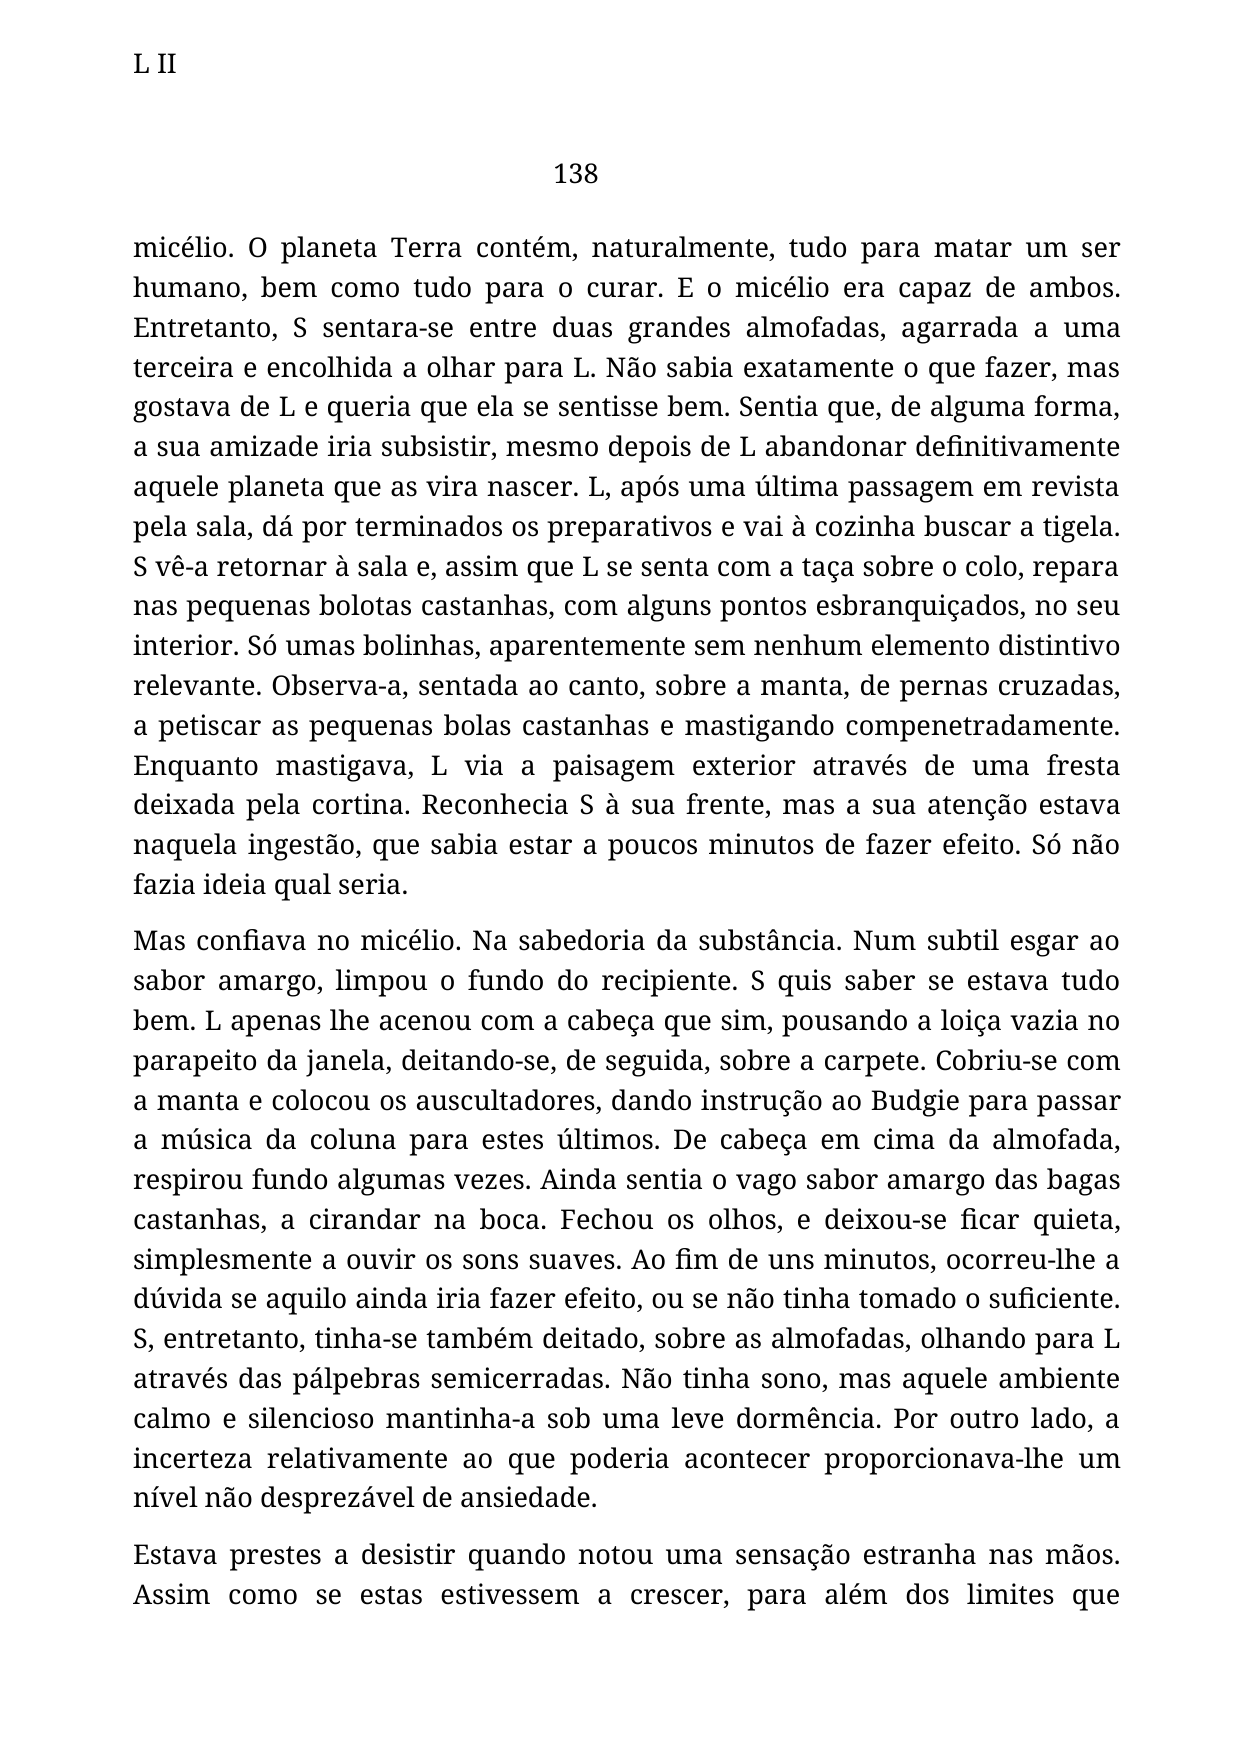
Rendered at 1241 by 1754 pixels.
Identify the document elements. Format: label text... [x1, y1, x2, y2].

text Mas confiava no micélio. Na sabedoria da substância. Num subtil esgar ao sabor amargo, limpou o fundo do recipiente. S quis saber se estava tudo bem. L apenas lhe acenou com a cabeça que sim, pousando a loiça vazia no parapeito da janela, deitando-se, de seguida, sobre a carpete. Cobriu-se com a manta e colocou os auscultadores, dando instrução ao Budgie para passar a música da coluna para estes últimos. De cabeça em cima da almofada, respirou fundo algumas vezes. Ainda sentia o vago sabor amargo das bagas castanhas, a cirandar na boca. Fechou os olhos, e deixou-se ficar quieta, simplesmente a ouvir os sons suaves. Ao fim de uns minutos, ocorreu-lhe a dúvida se aquilo ainda iria fazer efeito, ou se não tinha tomado o suficiente. S, entretanto, tinha-se também deitado, sobre as almofadas, olhando para L através das pálpebras semicerradas. Não tinha sono, mas aquele ambiente calmo e silencioso mantinha-a sob uma leve dormência. Por outro lado, a incerteza relativamente ao que poderia acontecer proporcionava-lhe um nível não desprezável de ansiedade. [133, 922, 1122, 1516]
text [133, 1535, 1122, 1612]
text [133, 229, 1122, 902]
